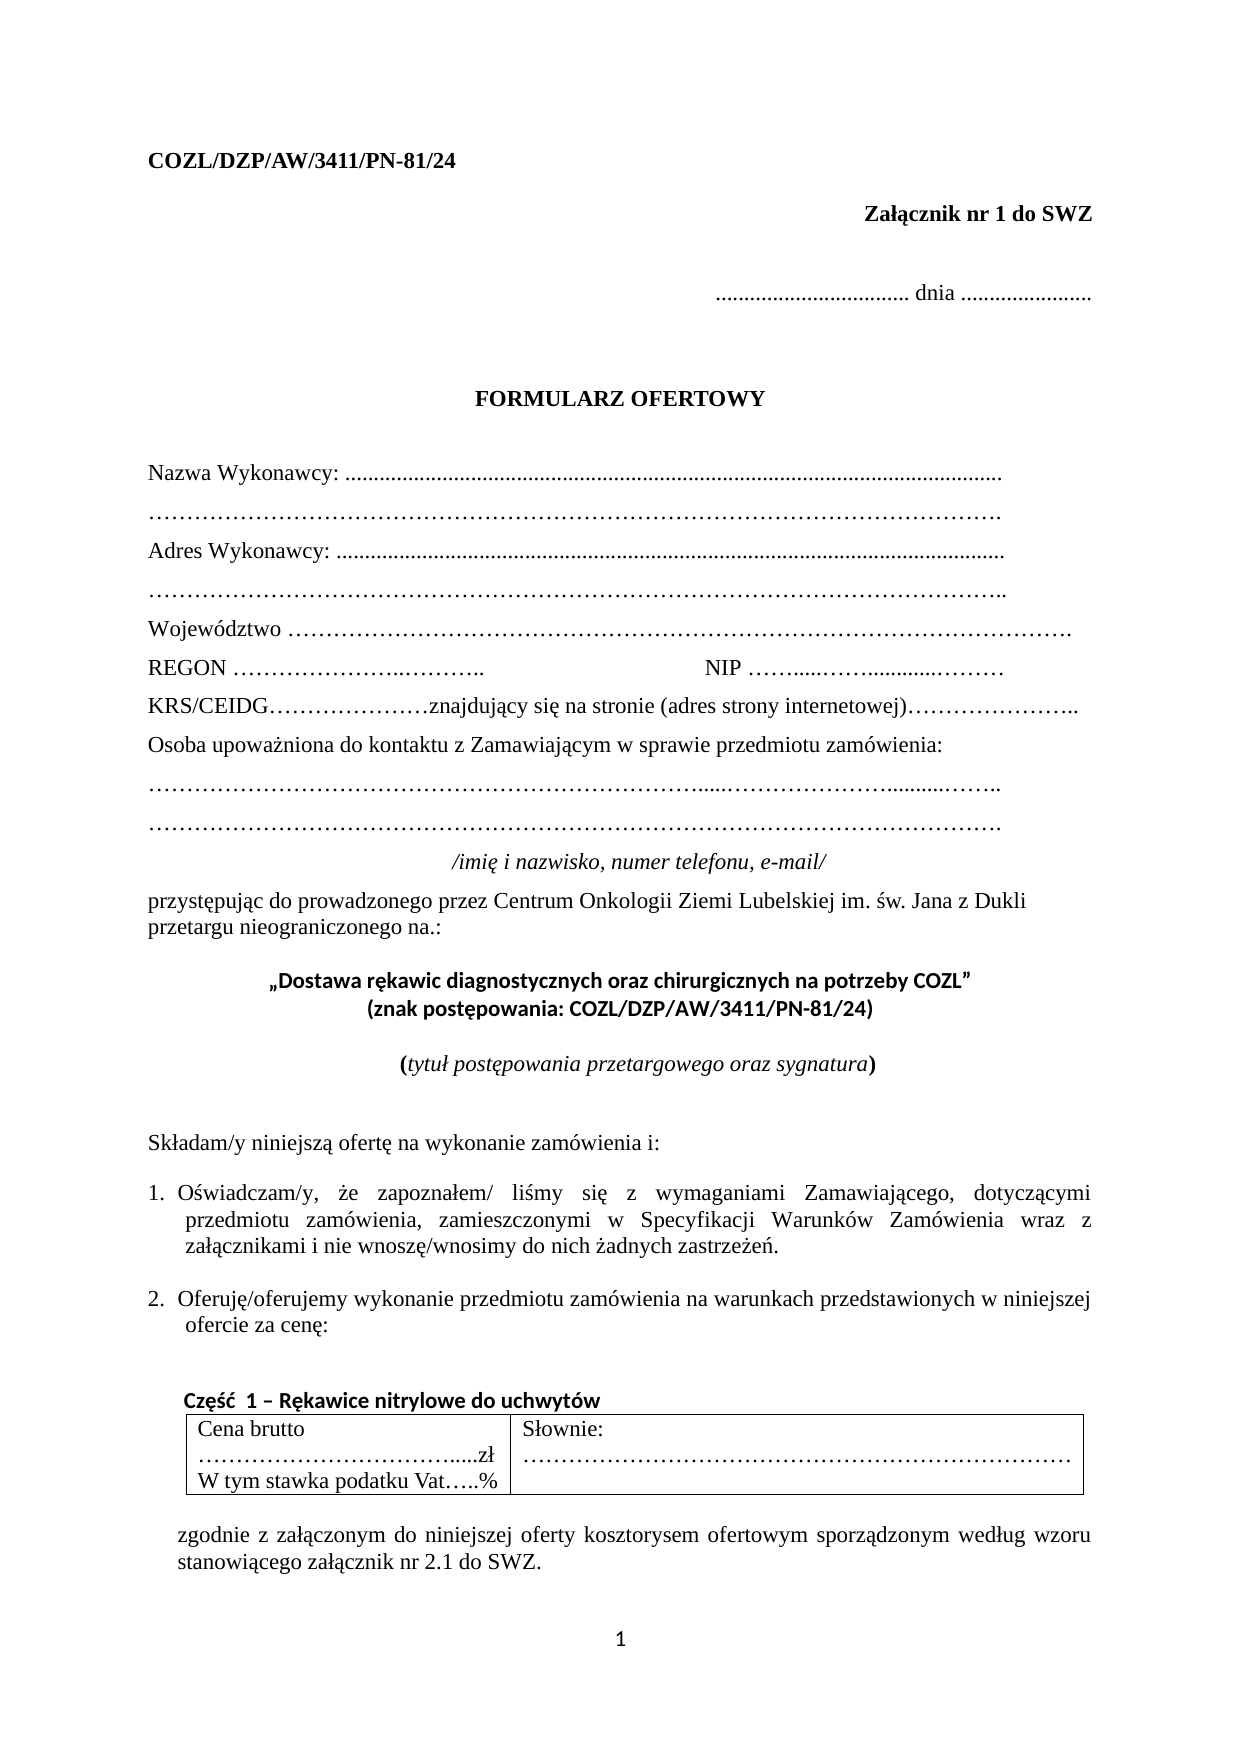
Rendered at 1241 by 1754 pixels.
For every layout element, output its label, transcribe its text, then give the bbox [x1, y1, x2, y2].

text .................................. dnia ....................... [148, 279, 1093, 306]
text REGON …………………..……….. NIP …….....……............……… [148, 653, 1093, 680]
text ………………………………………………………………………………………………….. [148, 576, 1093, 602]
text Nazwa Wykonawcy: ................................................................................................................... [148, 459, 1093, 486]
text „Dostawa rękawic diagnostycznych oraz chirurgicznych na potrzeby COZL” [148, 966, 1093, 994]
text Załącznik nr 1 do SWZ [148, 200, 1093, 227]
text Adres Wykonawcy: ..................................................................................................................... [148, 537, 1093, 563]
text …………………………………………………………………………………………………. [148, 498, 1093, 524]
text /imię i nazwisko, numer telefonu, e-mail/ [185, 848, 1093, 874]
text FORMULARZ OFERTOWY [148, 385, 1093, 411]
text ……………………………………………………………….....…………………..........…….. [148, 770, 1093, 796]
text przetargu nieograniczonego na.: [148, 913, 1093, 939]
text przystępując do prowadzonego przez Centrum Onkologii Ziemi Lubelskiej im. św. Jana z Dukli [148, 887, 1093, 913]
text Część 1 – Rękawice nitrylowe do uchwytów [148, 1386, 1093, 1414]
text (znak postępowania: COZL/DZP/AW/3411/PN-81/24) [148, 994, 1093, 1022]
text COZL/DZP/AW/3411/PN-81/24 [148, 148, 1093, 174]
text Województwo …………………………………………………………………………………………. [148, 615, 1093, 641]
list Oferuję/oferujemy wykonanie przedmiotu zamówienia na warunkach przedstawionych w niniejszej ofercie za cenę: [148, 1285, 1093, 1337]
list Oświadczam/y, że zapoznałem/ liśmy się z wymaganiami Zamawiającego, dotyczącymi przedmiotu zamówienia, zamieszczonymi w Specyfikacji Warunków Zamówienia wraz z załącznikami i nie wnoszę/wnosimy do nich żadnych zastrzeżeń. [148, 1179, 1093, 1258]
text (tytuł postępowania przetargowego oraz sygnatura) [177, 1050, 1093, 1076]
text zgodnie z załączonym do niniejszej oferty kosztorysem ofertowym sporządzonym według wzoru stanowiącego załącznik nr 2.1 do SWZ. [177, 1521, 1093, 1574]
text KRS/CEIDG…………………znajdujący się na stronie (adres strony internetowej)………………….. [148, 692, 1093, 719]
text Składam/y niniejszą ofertę na wykonanie zamówienia i: [148, 1129, 1093, 1155]
table_header Słownie: ……………………………………………………………… [511, 1415, 1083, 1494]
text Osoba upoważniona do kontaktu z Zamawiającym w sprawie przedmiotu zamówienia: [148, 731, 1093, 758]
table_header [187, 1415, 510, 1494]
text …………………………………………………………………………………………………. [148, 809, 1093, 835]
